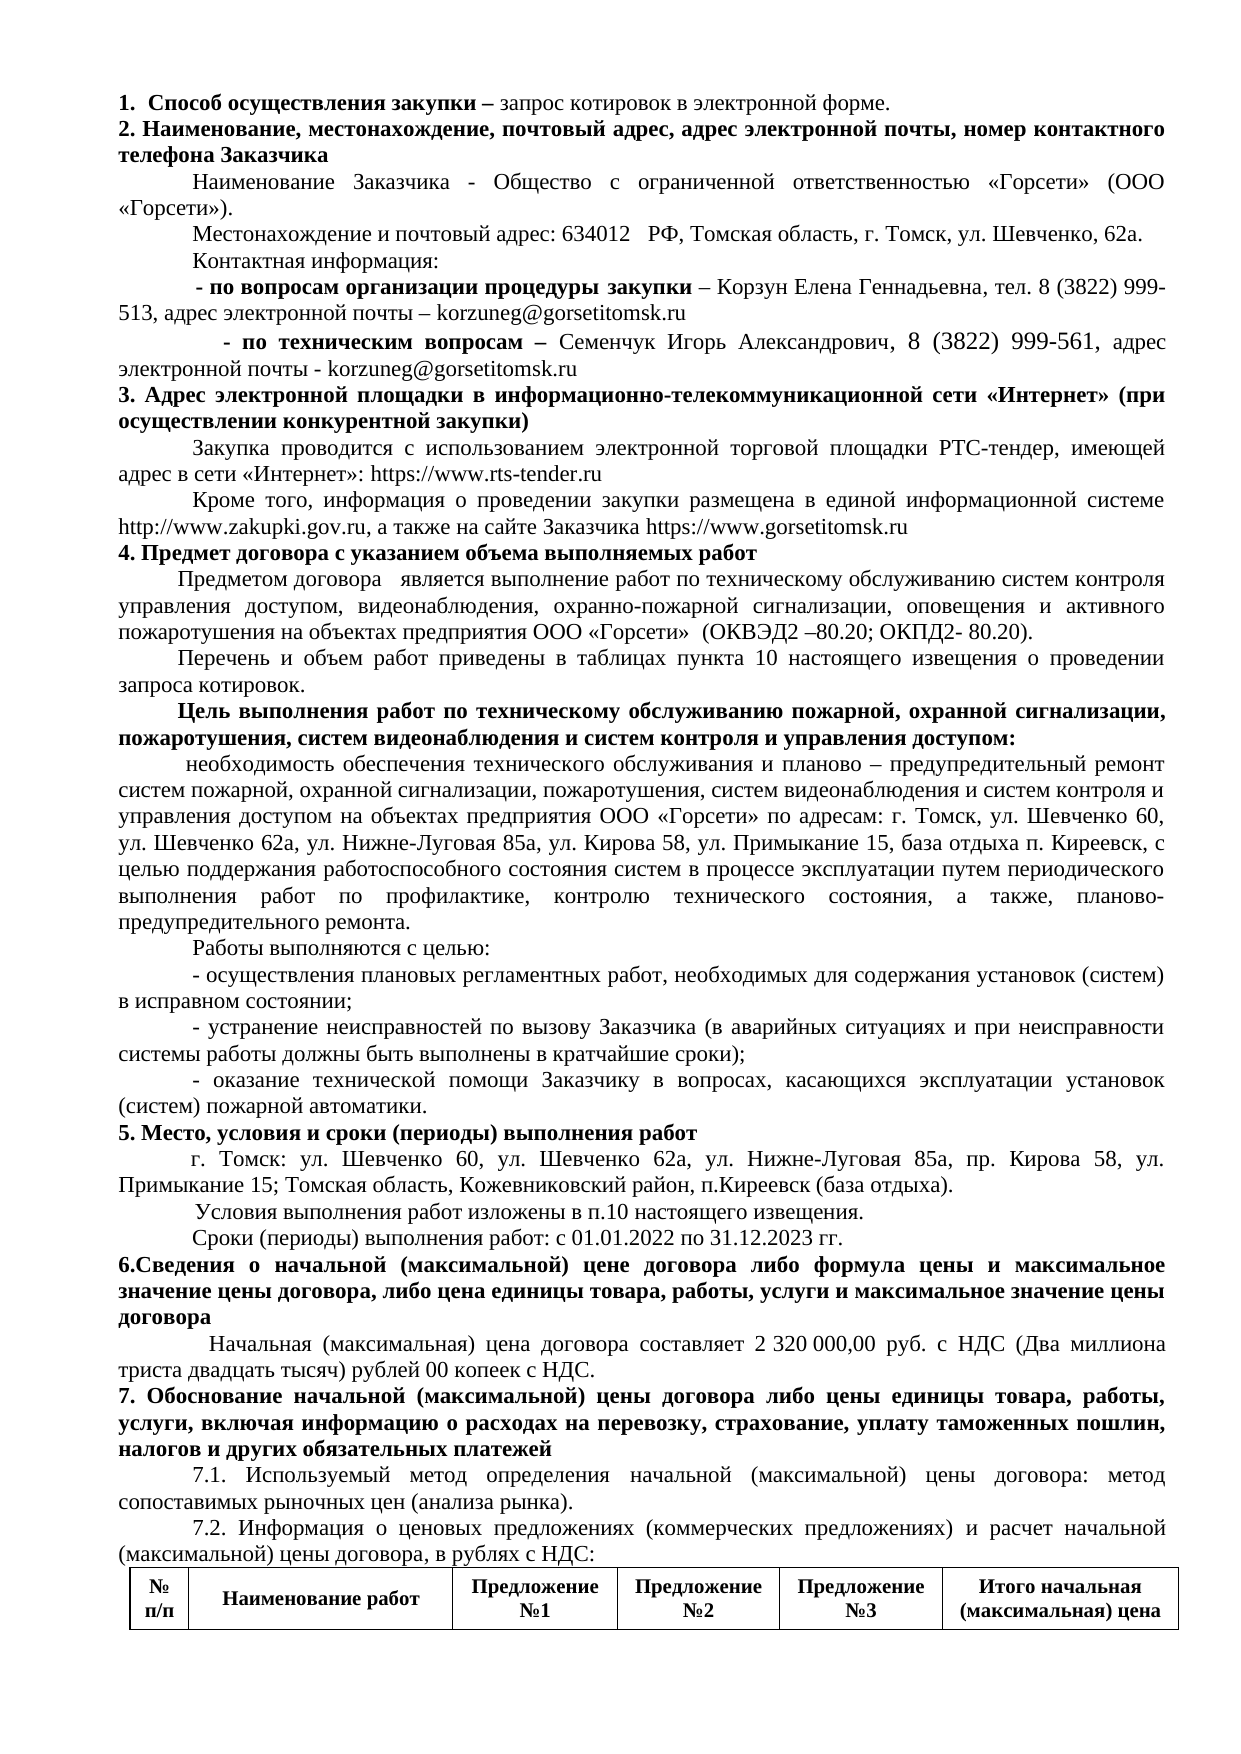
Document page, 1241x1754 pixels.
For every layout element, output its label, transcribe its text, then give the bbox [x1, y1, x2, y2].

text Начальная (максимальная) цена договора составляет 2 320 000,00 руб. с НДС (Два миллиона триста двадцать тысяч) рублей 00 копеек с НДС. [118, 1330, 1166, 1382]
text Работы выполняются с целью: [118, 934, 1166, 961]
text - оказание технической помощи Заказчику в вопросах, касающихся эксплуатации установок (систем) пожарной автоматики. [118, 1066, 1166, 1119]
text 2. Наименование, местонахождение, почтовый адрес, адрес электронной почты, номер контактного телефона Заказчика [118, 115, 1166, 168]
text Условия выполнения работ изложены в п.10 настоящего извещения. [118, 1198, 1166, 1224]
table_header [943, 1568, 1178, 1629]
table_header Предложение №1 [453, 1568, 617, 1629]
text 3. Адрес электронной площадки в информационно-телекоммуникационной сети «Интернет» (при осуществлении конкурентной закупки) [118, 381, 1166, 434]
text Кроме того, информация о проведении закупки размещена в единой информационной системе http://www.zakupki.gov.ru, а также на сайте Заказчика https://www.gorsetitomsk.ru [118, 486, 1166, 539]
text необходимость обеспечения технического обслуживания и планово – предупредительный ремонт систем пожарной, охранной сигнализации, пожаротушения, систем видеонаблюдения и систем контроля и управления доступом на объектах предприятия ООО «Горсети» по адресам: г. Томск, ул. Шевченко 60, ул. Шевченко 62а, ул. Нижне-Луговая 85а, ул. Кирова 58, ул. Примыкание 15, база отдыха п. Киреевск, с целью поддержания работоспособного состояния систем в процессе эксплуатации путем периодического выполнения работ по профилактике, контролю технического состояния, а также, планово-предупредительного ремонта. [118, 750, 1166, 934]
list 4. Предмет договора с указанием объема выполняемых работ [118, 539, 1166, 565]
text Наименование Заказчика - Общество с ограниченной ответственностью «Горсети» (ООО «Горсети»). [118, 168, 1166, 220]
text - осуществления плановых регламентных работ, необходимых для содержания установок (систем) в исправном состоянии; [118, 961, 1166, 1013]
table_header Предложение №2 [618, 1568, 779, 1629]
table_header Предложение №3 [780, 1568, 942, 1629]
table_header Наименование работ [189, 1568, 452, 1629]
list Местонахождение и почтовый адрес: 634012 РФ, Томская область, г. Томск, ул. Шевченко, 62а. [118, 220, 1166, 247]
text Предметом договора является выполнение работ по техническому обслуживанию систем контроля управления доступом, видеонаблюдения, охранно-пожарной сигнализации, оповещения и активного пожаротушения на объектах предприятия ООО «Горсети» (ОКВЭД2 –80.20; ОКПД2- 80.20). [118, 565, 1167, 644]
text 7. Обоснование начальной (максимальной) цены договора либо цены единицы товара, работы, услуги, включая информацию о расходах на перевозку, страхование, уплату таможенных пошлин, налогов и других обязательных платежей [118, 1382, 1166, 1461]
text Перечень и объем работ приведены в таблицах пункта 10 настоящего извещения о проведении запроса котировок. [118, 644, 1166, 697]
text 6.Сведения о начальной (максимальной) цене договора либо формула цены и максимальное значение цены договора, либо цена единицы товара, работы, услуги и максимальное значение цены договора [118, 1251, 1166, 1330]
text - по техническим вопросам – Семенчук Игорь Александрович, 8 (3822) 999-561, адрес электронной почты - korzuneg@gorsetitomsk.ru [118, 326, 1166, 381]
text Цель выполнения работ по техническому обслуживанию пожарной, охранной сигнализации, пожаротушения, систем видеонаблюдения и систем контроля и управления доступом: [118, 697, 1166, 750]
text 7.1. Используемый метод определения начальной (максимальной) цены договора: метод сопоставимых рыночных цен (анализа рынка). [118, 1461, 1166, 1514]
table_header № п/п [131, 1568, 188, 1629]
text 5. Место, условия и сроки (периоды) выполнения работ [118, 1119, 1166, 1145]
text - устранение неисправностей по вызову Заказчика (в аварийных ситуациях и при неисправности системы работы должны быть выполнены в кратчайшие сроки); [118, 1013, 1166, 1066]
text 7.2. Информация о ценовых предложениях (коммерческих предложениях) и расчет начальной (максимальной) цены договора, в рублях с НДС: [118, 1514, 1166, 1567]
text - по вопросам организации процедуры закупки – Корзун Елена Геннадьевна, тел. 8 (3822) 999-513, адрес электронной почты – korzuneg@gorsetitomsk.ru [118, 273, 1166, 326]
list Способ осуществления закупки – запрос котировок в электронной форме. [118, 89, 1166, 115]
text Сроки (периоды) выполнения работ: с 01.01.2022 по 31.12.2023 гг. [118, 1224, 1166, 1251]
list Контактная информация: [118, 247, 1166, 273]
text г. Томск: ул. Шевченко 60, ул. Шевченко 62а, ул. Нижне-Луговая 85а, пр. Кирова 58, ул. Примыкание 15; Томская область, Кожевниковский район, п.Киреевск (база отдыха). [118, 1145, 1166, 1198]
list Закупка проводится с использованием электронной торговой площадки РТС-тендер, имеющей адрес в сети «Интернет»: https://www.rts-tender.ru [118, 434, 1166, 486]
